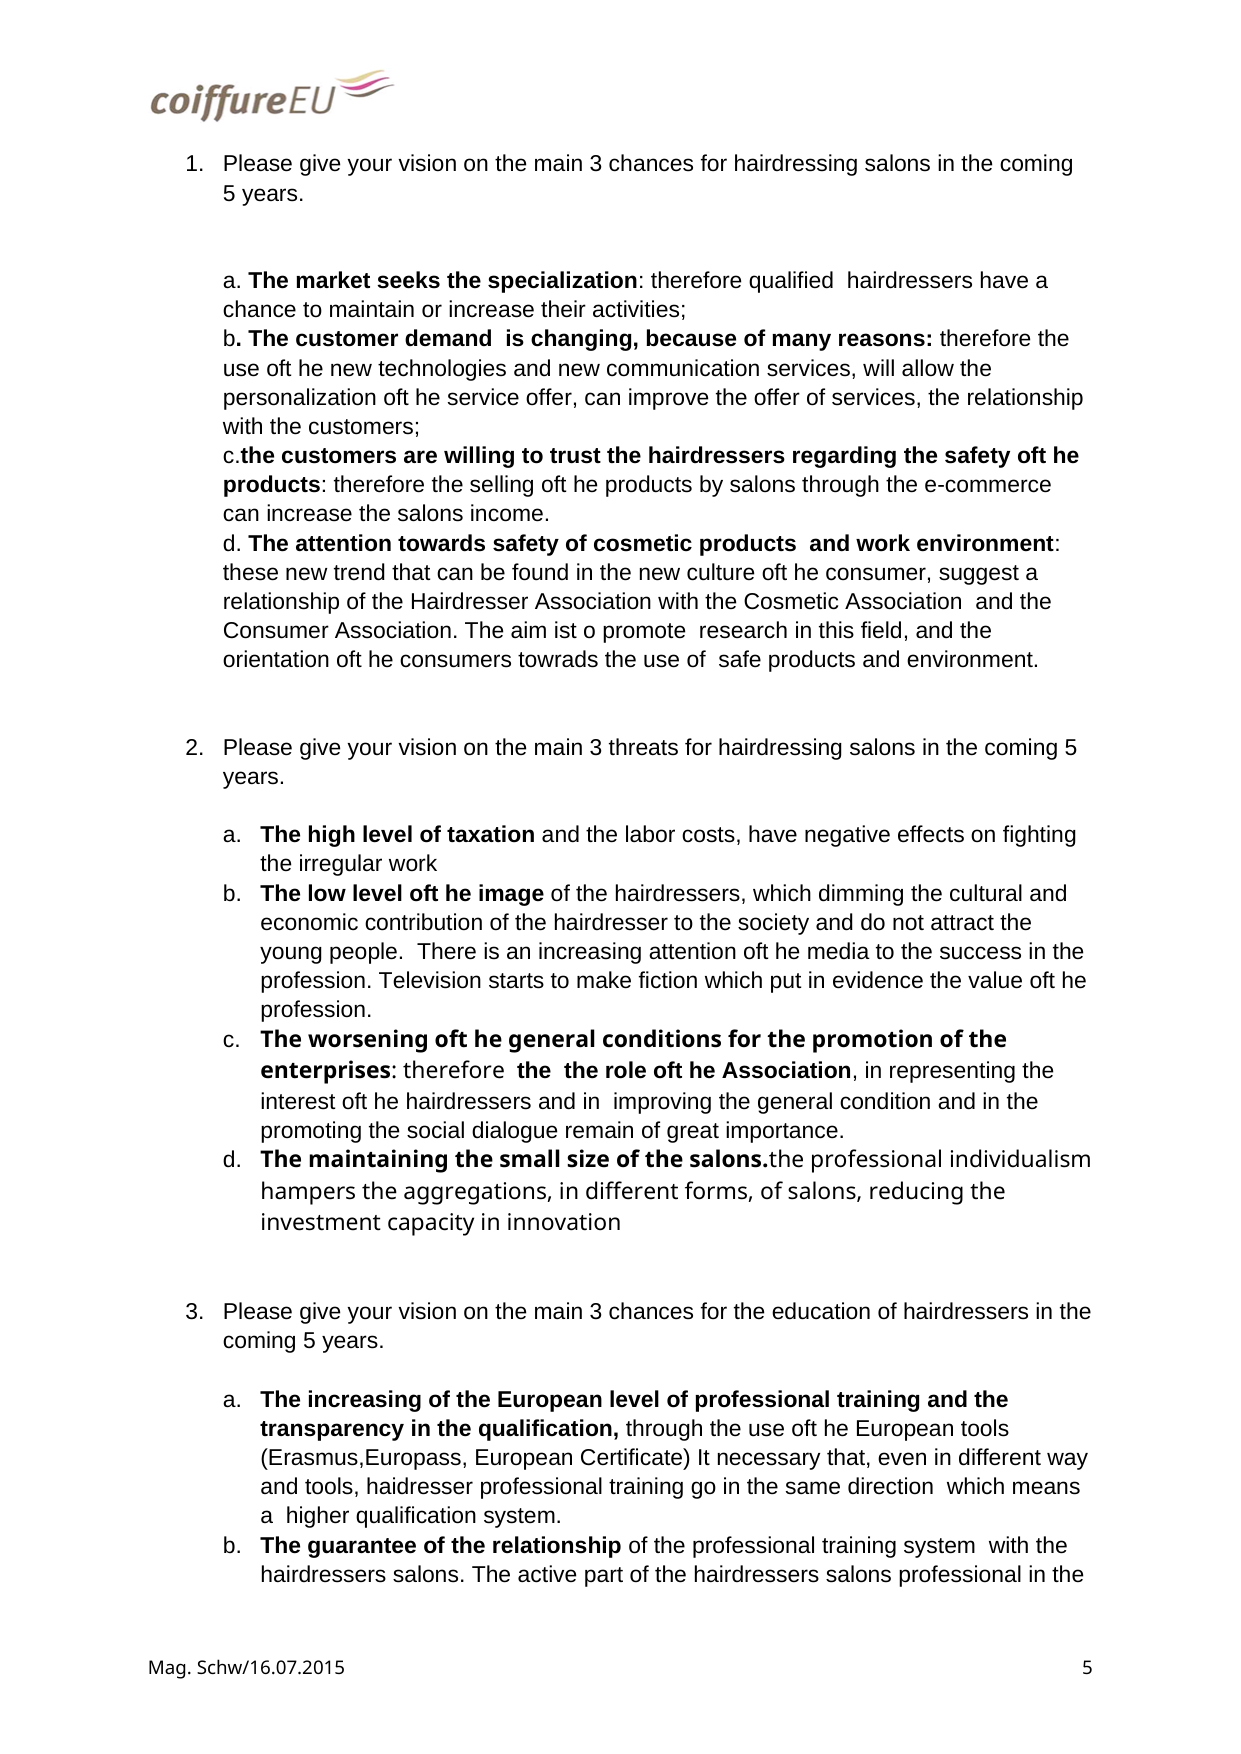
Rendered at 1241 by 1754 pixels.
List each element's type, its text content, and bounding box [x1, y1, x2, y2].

list Please give your vision on the main 3 chances for the education of hairdressers in the coming 5 years. [185, 1296, 1093, 1354]
list Please give your vision on the main 3 chances for hairdressing salons in the coming 5 years. [185, 148, 1093, 206]
list The high level of taxation and the labor costs, have negative effects on fighting the irregular work [223, 818, 1093, 877]
list d. The attention towards safety of cosmetic products and work environment: these new trend that can be found in the new culture oft he consumer, suggest a relationship of the Hairdresser Association with the Cosmetic Association and the Consumer Association. The aim ist o promote research in this field, and the orientation oft he consumers towrads the use of safe products and environment. [223, 527, 1093, 673]
list The low level oft he image of the hairdressers, which dimming the cultural and economic contribution of the hairdresser to the society and do not attract the young people. There is an increasing attention oft he media to the success in the profession. Television starts to make fiction which put in evidence the value oft he profession. [223, 877, 1093, 1023]
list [223, 1529, 1093, 1587]
list The increasing of the European level of professional training and the transparency in the qualification, through the use oft he European tools (Erasmus,Europass, European Certificate) It necessary that, even in different way and tools, haidresser professional training go in the same direction which means a higher qualification system. [223, 1383, 1093, 1529]
list a. The market seeks the specialization: therefore qualified hairdressers have a chance to maintain or increase their activities; [223, 264, 1093, 323]
picture [146, 53, 398, 127]
list c.the customers are willing to trust the hairdressers regarding the safety oft he products: therefore the selling oft he products by salons through the e-commerce can increase the salons income. [223, 439, 1093, 527]
list The maintaining the small size of the salons.the professional individualism hampers the aggregations, in different forms, of salons, reducing the investment capacity in innovation [223, 1143, 1093, 1237]
list b. The customer demand is changing, because of many reasons: therefore the use oft he new technologies and new communication services, will allow the personalization oft he service offer, can improve the offer of services, the relationship with the customers; [223, 323, 1093, 439]
list Please give your vision on the main 3 threats for hairdressing salons in the coming 5 years. [185, 731, 1093, 789]
list The worsening oft he general conditions for the promotion of the enterprises: therefore the the role oft he Association, in representing the interest oft he hairdressers and in improving the general condition and in the promoting the social dialogue remain of great importance. [223, 1023, 1093, 1143]
